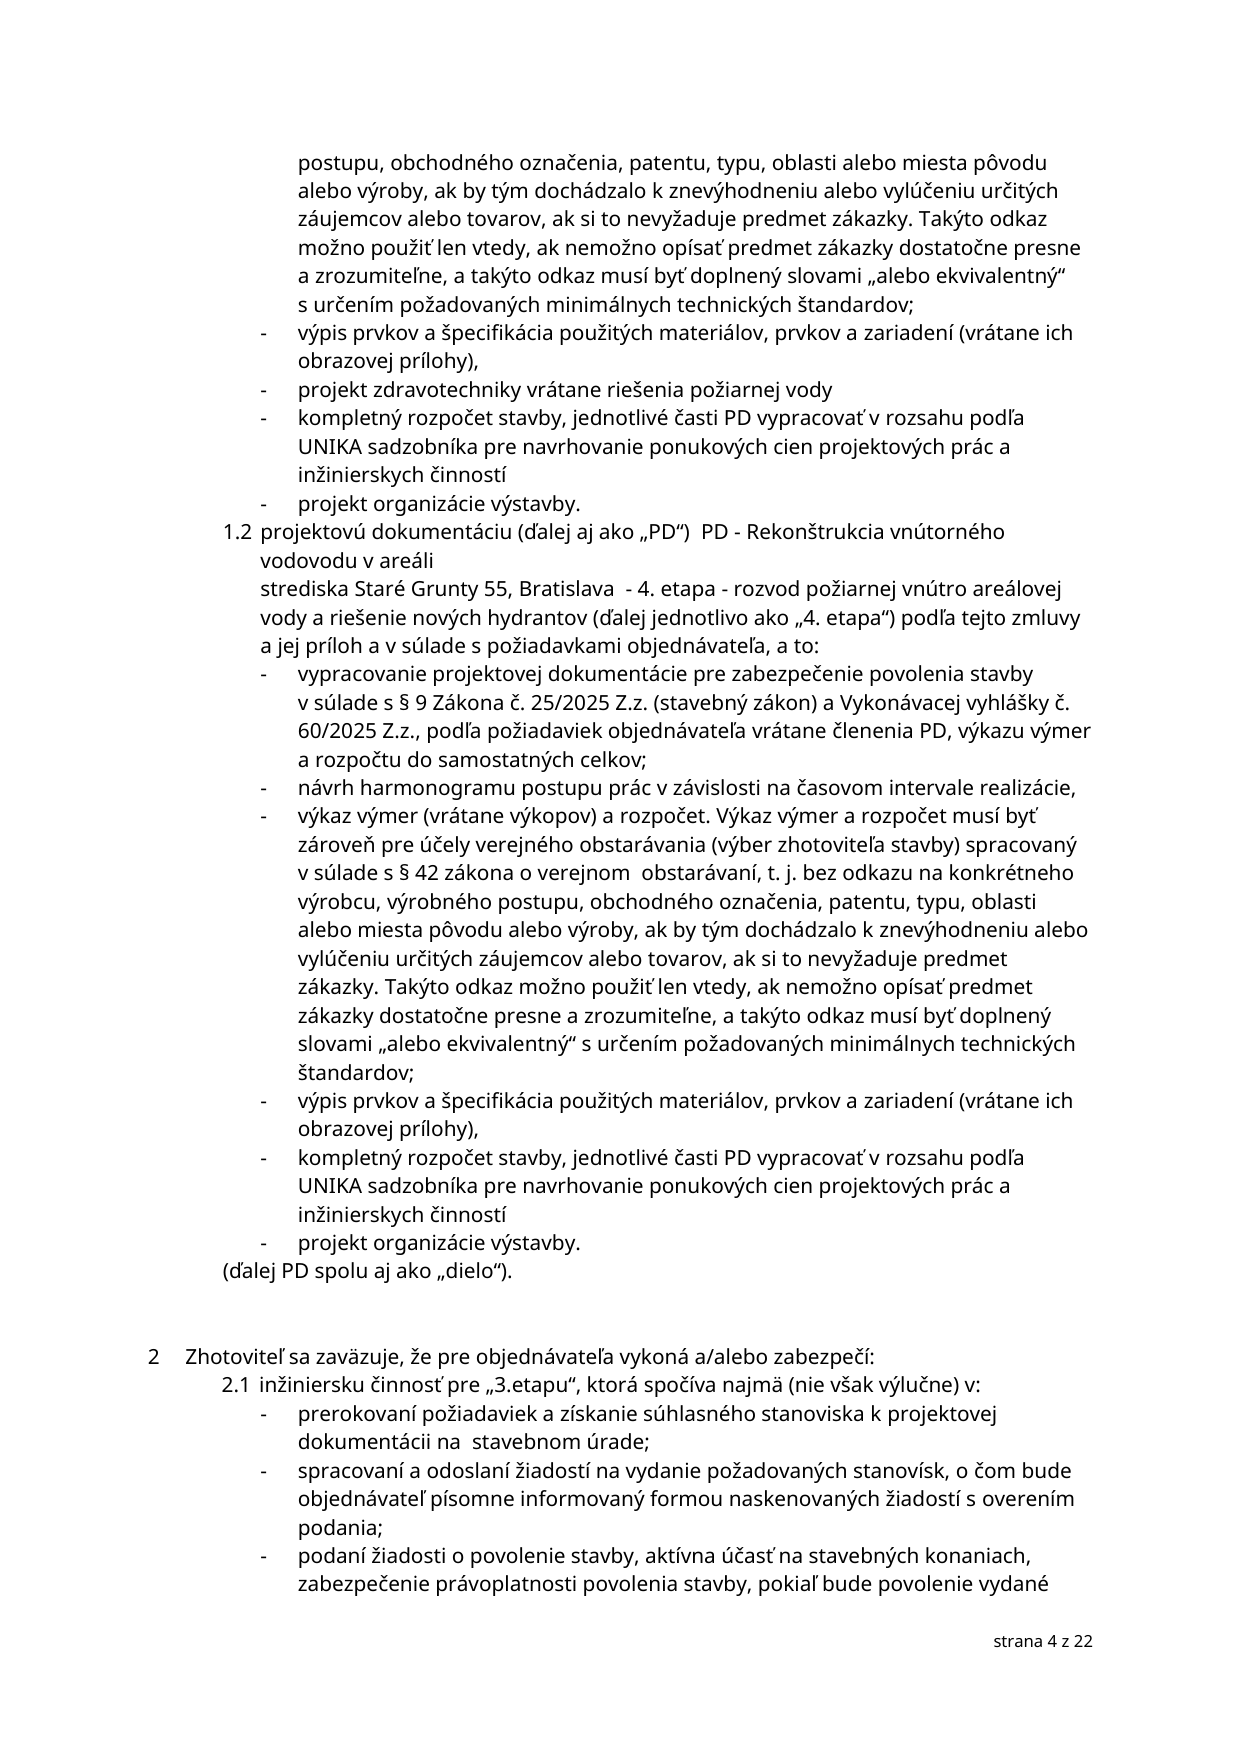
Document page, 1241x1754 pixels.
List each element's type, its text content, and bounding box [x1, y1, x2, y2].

list projektovú dokumentáciu (ďalej aj ako „PD“) PD - Rekonštrukcia vnútorného vodovodu v areáli strediska Staré Grunty 55, Bratislava - 4. etapa - rozvod požiarnej vnútro areálovej vody a riešenie nových hydrantov (ďalej jednotlivo ako „4. etapa“) podľa tejto zmluvy a jej príloh a v súlade s požiadavkami objednávateľa, a to: [223, 517, 1093, 659]
list projekt zdravotechniky vrátane riešenia požiarnej vody [260, 375, 1093, 403]
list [260, 1541, 1093, 1598]
list vypracovanie projektovej dokumentácie pre zabezpečenie povolenia stavby v súlade s § 9 Zákona č. 25/2025 Z.z. (stavebný zákon) a Vykonávacej vyhlášky č. 60/2025 Z.z., podľa požiadaviek objednávateľa vrátane členenia PD, výkazu výmer a rozpočtu do samostatných celkov; [260, 659, 1093, 773]
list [260, 148, 1093, 318]
list spracovaní a odoslaní žiadostí na vydanie požadovaných stanovísk, o čom bude objednávateľ písomne informovaný formou naskenovaných žiadostí s overením podania; [260, 1456, 1093, 1541]
list Zhotoviteľ sa zaväzuje, že pre objednávateľa vykoná a/alebo zabezpečí: [148, 1342, 1093, 1370]
list výpis prvkov a špecifikácia použitých materiálov, prvkov a zariadení (vrátane ich obrazovej prílohy), [260, 1086, 1093, 1143]
list kompletný rozpočet stavby, jednotlivé časti PD vypracovať v rozsahu podľa UNIKA sadzobníka pre navrhovanie ponukových cien projektových prác a inžinierskych činností [260, 403, 1093, 489]
list návrh harmonogramu postupu prác v závislosti na časovom intervale realizácie, [260, 773, 1093, 802]
list výkaz výmer (vrátane výkopov) a rozpočet. Výkaz výmer a rozpočet musí byť zároveň pre účely verejného obstarávania (výber zhotoviteľa stavby) spracovaný v súlade s § 42 zákona o verejnom obstarávaní, t. j. bez odkazu na konkrétneho výrobcu, výrobného postupu, obchodného označenia, patentu, typu, oblasti alebo miesta pôvodu alebo výroby, ak by tým dochádzalo k znevýhodneniu alebo vylúčeniu určitých záujemcov alebo tovarov, ak si to nevyžaduje predmet zákazky. Takýto odkaz možno použiť len vtedy, ak nemožno opísať predmet zákazky dostatočne presne a zrozumiteľne, a takýto odkaz musí byť doplnený slovami „alebo ekvivalentný“ s určením požadovaných minimálnych technických štandardov; [260, 802, 1093, 1086]
list kompletný rozpočet stavby, jednotlivé časti PD vypracovať v rozsahu podľa UNIKA sadzobníka pre navrhovanie ponukových cien projektových prác a inžinierskych činností [260, 1143, 1093, 1228]
list projekt organizácie výstavby. [260, 1228, 1093, 1257]
list (ďalej PD spolu aj ako „dielo“). [223, 1257, 1093, 1285]
list inžiniersku činnosť pre „3.etapu“, ktorá spočíva najmä (nie však výlučne) v: [221, 1370, 1093, 1399]
list výpis prvkov a špecifikácia použitých materiálov, prvkov a zariadení (vrátane ich obrazovej prílohy), [260, 318, 1093, 375]
list prerokovaní požiadaviek a získanie súhlasného stanoviska k projektovej dokumentácii na stavebnom úrade; [260, 1399, 1093, 1456]
list projekt organizácie výstavby. [260, 489, 1093, 517]
